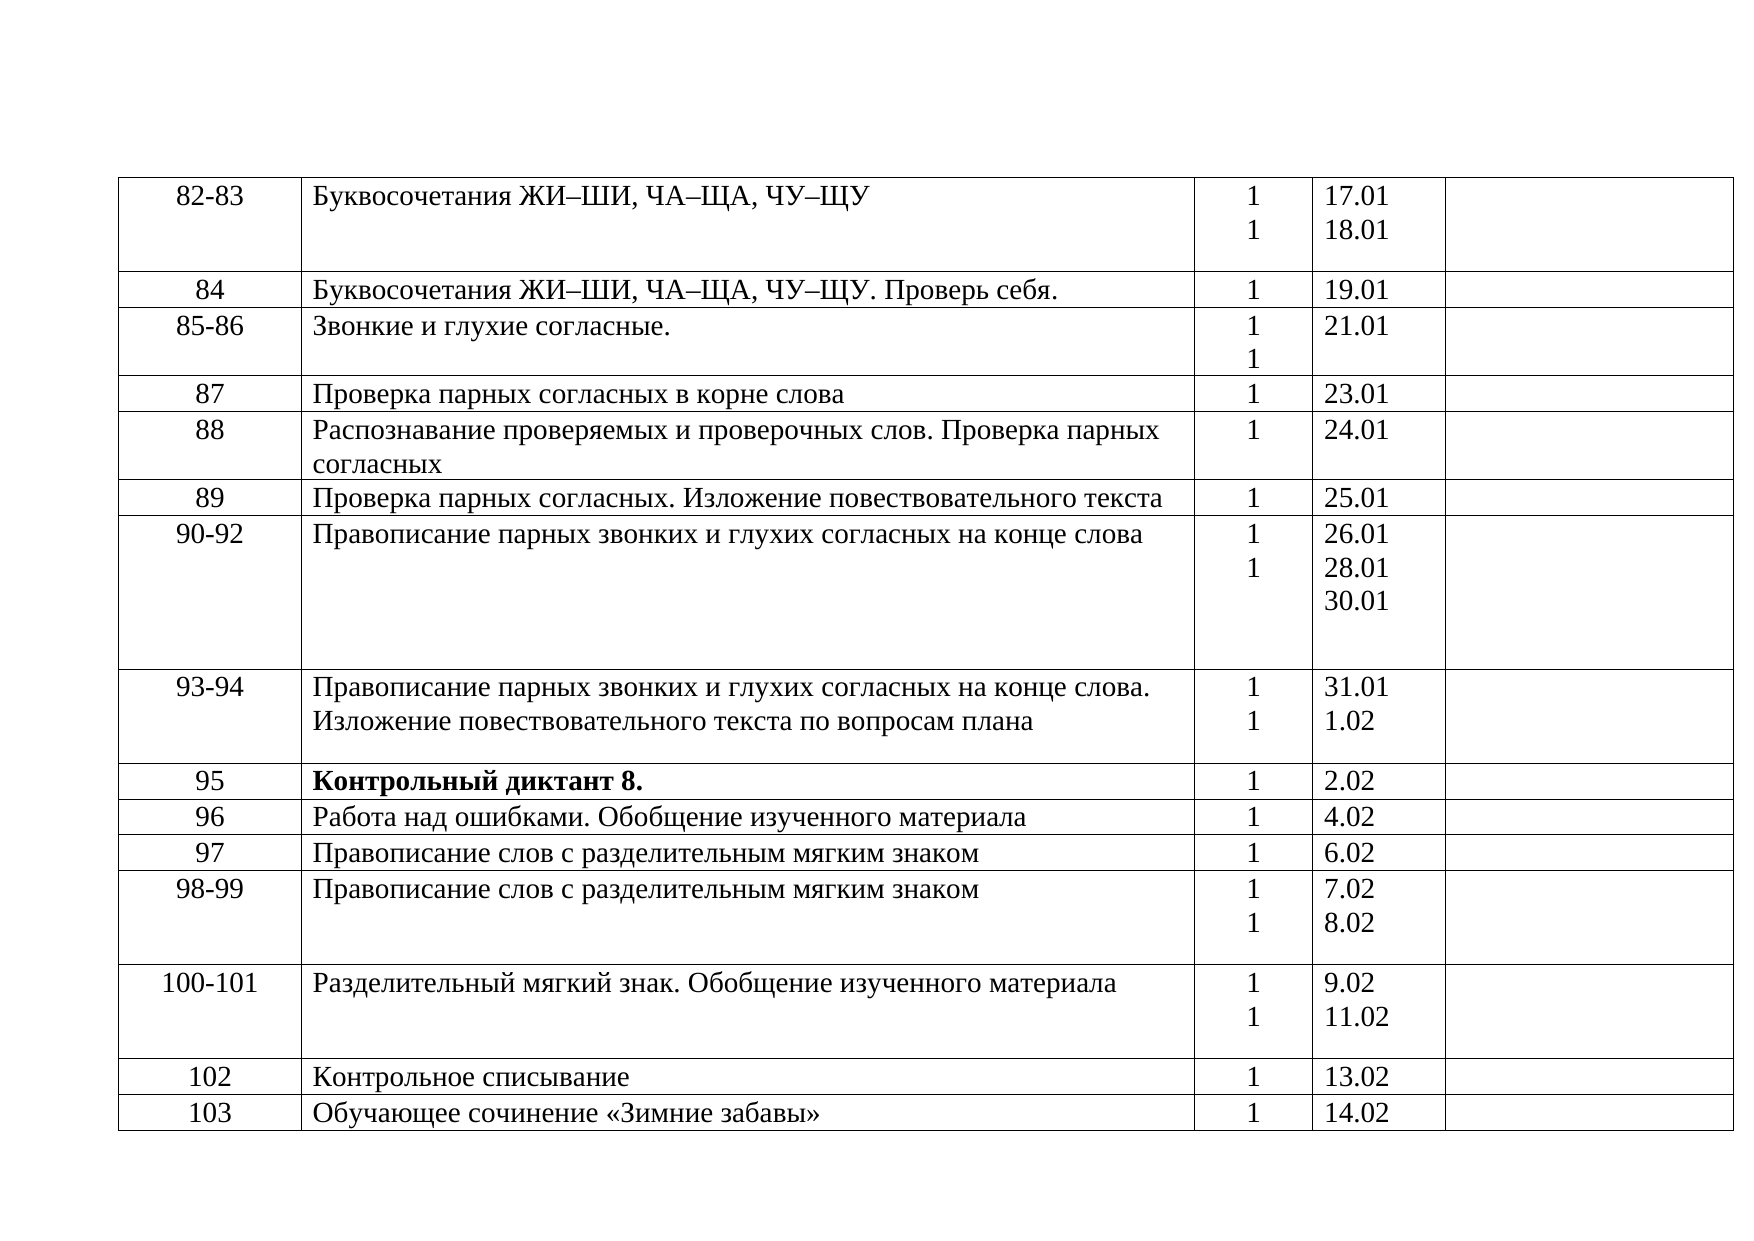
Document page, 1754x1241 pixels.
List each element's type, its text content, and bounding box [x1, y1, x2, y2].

table_cell [1446, 412, 1733, 479]
table_cell [1446, 835, 1733, 870]
table_cell Обучающее сочинение «Зимние забавы» [302, 1095, 1194, 1130]
table_cell Звонкие и глухие согласные. [302, 308, 1194, 375]
table_cell Разделительный мягкий знак. Обобщение изученного материала [302, 965, 1194, 1058]
table_cell 21.01 [1313, 308, 1445, 375]
table_cell 89 [119, 480, 301, 515]
table_cell 1 1 [1195, 871, 1312, 964]
table_cell 1 1 [1195, 178, 1312, 271]
table_cell 1 [1195, 376, 1312, 411]
table_cell [1446, 272, 1733, 307]
table_cell 1 [1195, 412, 1312, 479]
table_cell [1446, 1095, 1733, 1130]
table_cell 100-101 [119, 965, 301, 1058]
table_cell 88 [119, 412, 301, 479]
table_cell Правописание парных звонких и глухих согласных на конце слова [302, 516, 1194, 668]
table_cell 4.02 [1313, 800, 1445, 834]
table_cell Буквосочетания ЖИ–ШИ, ЧА–ЩА, ЧУ–ЩУ. Проверь себя. [302, 272, 1194, 307]
table_cell 19.01 [1313, 272, 1445, 307]
table_cell 1 [1195, 800, 1312, 834]
table_cell 1 1 [1195, 670, 1312, 762]
table_cell 25.01 [1313, 480, 1445, 515]
table_cell [1446, 670, 1733, 762]
table_cell 1 1 [1195, 516, 1312, 668]
table_cell 1 [1195, 272, 1312, 307]
table_cell [1446, 1059, 1733, 1094]
table_cell 98-99 [119, 871, 301, 964]
table_cell 87 [119, 376, 301, 411]
table_cell 102 [119, 1059, 301, 1094]
table_cell 1 [1195, 764, 1312, 798]
table_cell 23.01 [1313, 376, 1445, 411]
table_cell 84 [119, 272, 301, 307]
table_cell 1 [1195, 480, 1312, 515]
table_cell 1 1 [1195, 965, 1312, 1058]
table_cell Распознавание проверяемых и проверочных слов. Проверка парных согласных [442, 412, 1194, 479]
table_cell 90-92 [119, 516, 301, 668]
table_cell [1446, 376, 1733, 411]
table_cell 31.01 1.02 [1313, 670, 1445, 762]
table_cell 96 [119, 800, 301, 834]
table_cell Правописание слов с разделительным мягким знаком [302, 871, 1194, 964]
table_cell Правописание слов с разделительным мягким знаком [302, 835, 1194, 870]
table_cell Правописание парных звонких и глухих согласных на конце слова. Изложение повествовательного текста по вопросам плана [302, 670, 1194, 762]
table_cell 13.02 [1313, 1059, 1445, 1094]
table_cell 95 [119, 764, 301, 798]
table_cell 82-83 [119, 178, 301, 271]
table_cell [1446, 764, 1733, 798]
table_cell Работа над ошибками. Обобщение изученного материала [302, 800, 1194, 834]
table_cell 2.02 [1313, 764, 1445, 798]
table_cell 26.01 28.01 30.01 [1313, 516, 1445, 668]
table_cell [1446, 965, 1733, 1058]
table_cell 14.02 [1313, 1095, 1445, 1130]
table_cell Проверка парных согласных. Изложение повествовательного текста [302, 480, 1194, 515]
table_cell 1 1 [1195, 308, 1312, 375]
table_cell 103 [119, 1095, 301, 1130]
table_cell Контрольный диктант 8. [302, 764, 1194, 798]
table_cell 1 [1195, 1095, 1312, 1130]
table_cell Буквосочетания ЖИ–ШИ, ЧА–ЩА, ЧУ–ЩУ [302, 178, 1194, 271]
table_cell 24.01 [1313, 412, 1445, 479]
table_cell 6.02 [1313, 835, 1445, 870]
table_cell 97 [119, 835, 301, 870]
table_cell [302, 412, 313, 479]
table_cell [1446, 308, 1733, 375]
table_cell 1 [1195, 1059, 1312, 1094]
table_cell 9.02 11.02 [1313, 965, 1445, 1058]
table_cell 1 [1195, 835, 1312, 870]
table_cell 7.02 8.02 [1313, 871, 1445, 964]
table_cell [1446, 516, 1733, 668]
table_cell 85-86 [119, 308, 301, 375]
table_cell [1446, 178, 1733, 271]
table_cell Контрольное списывание [302, 1059, 1194, 1094]
table_cell [1446, 480, 1733, 515]
table_cell 93-94 [119, 670, 301, 762]
table_cell [1446, 800, 1733, 834]
table_cell 17.01 18.01 [1313, 178, 1445, 271]
table_cell Проверка парных согласных в корне слова [302, 376, 1194, 411]
table_cell [1446, 871, 1733, 964]
